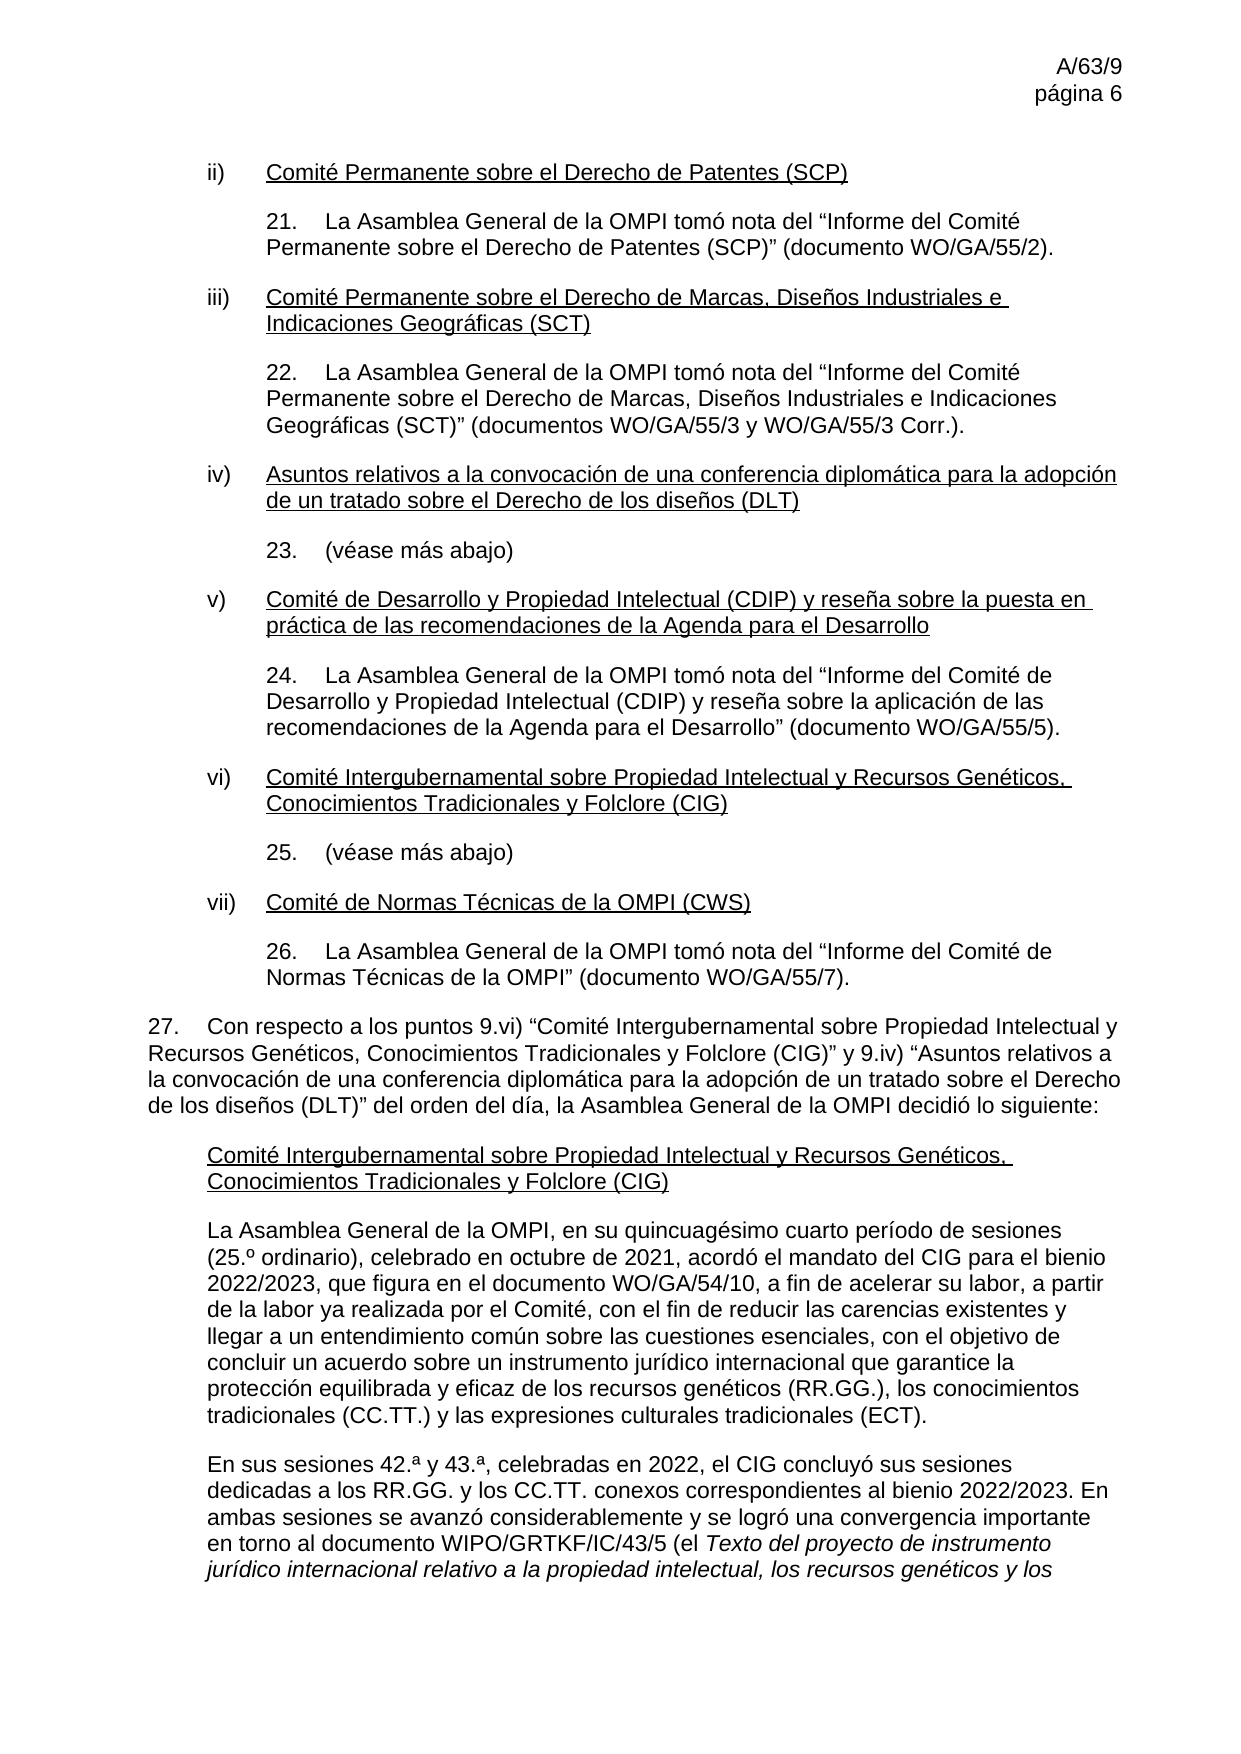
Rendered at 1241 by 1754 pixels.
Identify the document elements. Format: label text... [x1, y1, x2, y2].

text Con respecto a los puntos 9.vi) “Comité Intergubernamental sobre Propiedad Intelectual y Recursos Genéticos, Conocimientos Tradicionales y Folclore (CIG)” y 9.iv) “Asuntos relativos a la convocación de una conferencia diplomática para la adopción de un tratado sobre el Derecho de los diseños (DLT)” del orden del día, la Asamblea General de la OMPI decidió lo siguiente: [148, 1013, 1122, 1119]
text Comité Intergubernamental sobre Propiedad Intelectual y Recursos Genéticos, Conocimientos Tradicionales y Folclore (CIG) [207, 1142, 1122, 1194]
list Comité de Normas Técnicas de la OMPI (CWS) [207, 888, 1122, 915]
list Comité Permanente sobre el Derecho de Marcas, Diseños Industriales e Indicaciones Geográficas (SCT) [207, 283, 1122, 336]
list La Asamblea General de la OMPI, en su quincuagésimo cuarto período de sesiones (25.º ordinario), celebrado en octubre de 2021, acordó el mandato del CIG para el bienio 2022/2023, que figura en el documento WO/GA/54/10, a fin de acelerar su labor, a partir de la labor ya realizada por el Comité, con el fin de reducir las carencias existentes y llegar a un entendimiento común sobre las cuestiones esenciales, con el objetivo de concluir un acuerdo sobre un instrumento jurídico internacional que garantice la protección equilibrada y eficaz de los recursos genéticos (RR.GG.), los conocimientos tradicionales (CC.TT.) y las expresiones culturales tradicionales (ECT). [207, 1217, 1122, 1428]
text La Asamblea General de la OMPI tomó nota del “Informe del Comité de Desarrollo y Propiedad Intelectual (CDIP) y reseña sobre la aplicación de las recomendaciones de la Agenda para el Desarrollo” (documento WO/GA/55/5). [266, 662, 1122, 741]
list Comité de Desarrollo y Propiedad Intelectual (CDIP) y reseña sobre la puesta en práctica de las recomendaciones de la Agenda para el Desarrollo [207, 586, 1122, 639]
text La Asamblea General de la OMPI tomó nota del “Informe del Comité Permanente sobre el Derecho de Marcas, Diseños Industriales e Indicaciones Geográficas (SCT)” (documentos WO/GA/55/3 y WO/GA/55/3 Corr.). [266, 359, 1122, 438]
text (véase más abajo) [266, 839, 1122, 866]
text (véase más abajo) [266, 537, 1122, 563]
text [207, 1451, 1122, 1583]
text La Asamblea General de la OMPI tomó nota del “Informe del Comité de Normas Técnicas de la OMPI” (documento WO/GA/55/7). [266, 938, 1122, 990]
text La Asamblea General de la OMPI tomó nota del “Informe del Comité Permanente sobre el Derecho de Patentes (SCP)” (documento WO/GA/55/2). [266, 208, 1122, 261]
list Comité Intergubernamental sobre Propiedad Intelectual y Recursos Genéticos, Conocimientos Tradicionales y Folclore (CIG) [207, 763, 1122, 816]
list Comité Permanente sobre el Derecho de Patentes (SCP) [207, 158, 1122, 185]
list Asuntos relativos a la convocación de una conferencia diplomática para la adopción de un tratado sobre el Derecho de los diseños (DLT) [207, 461, 1122, 514]
